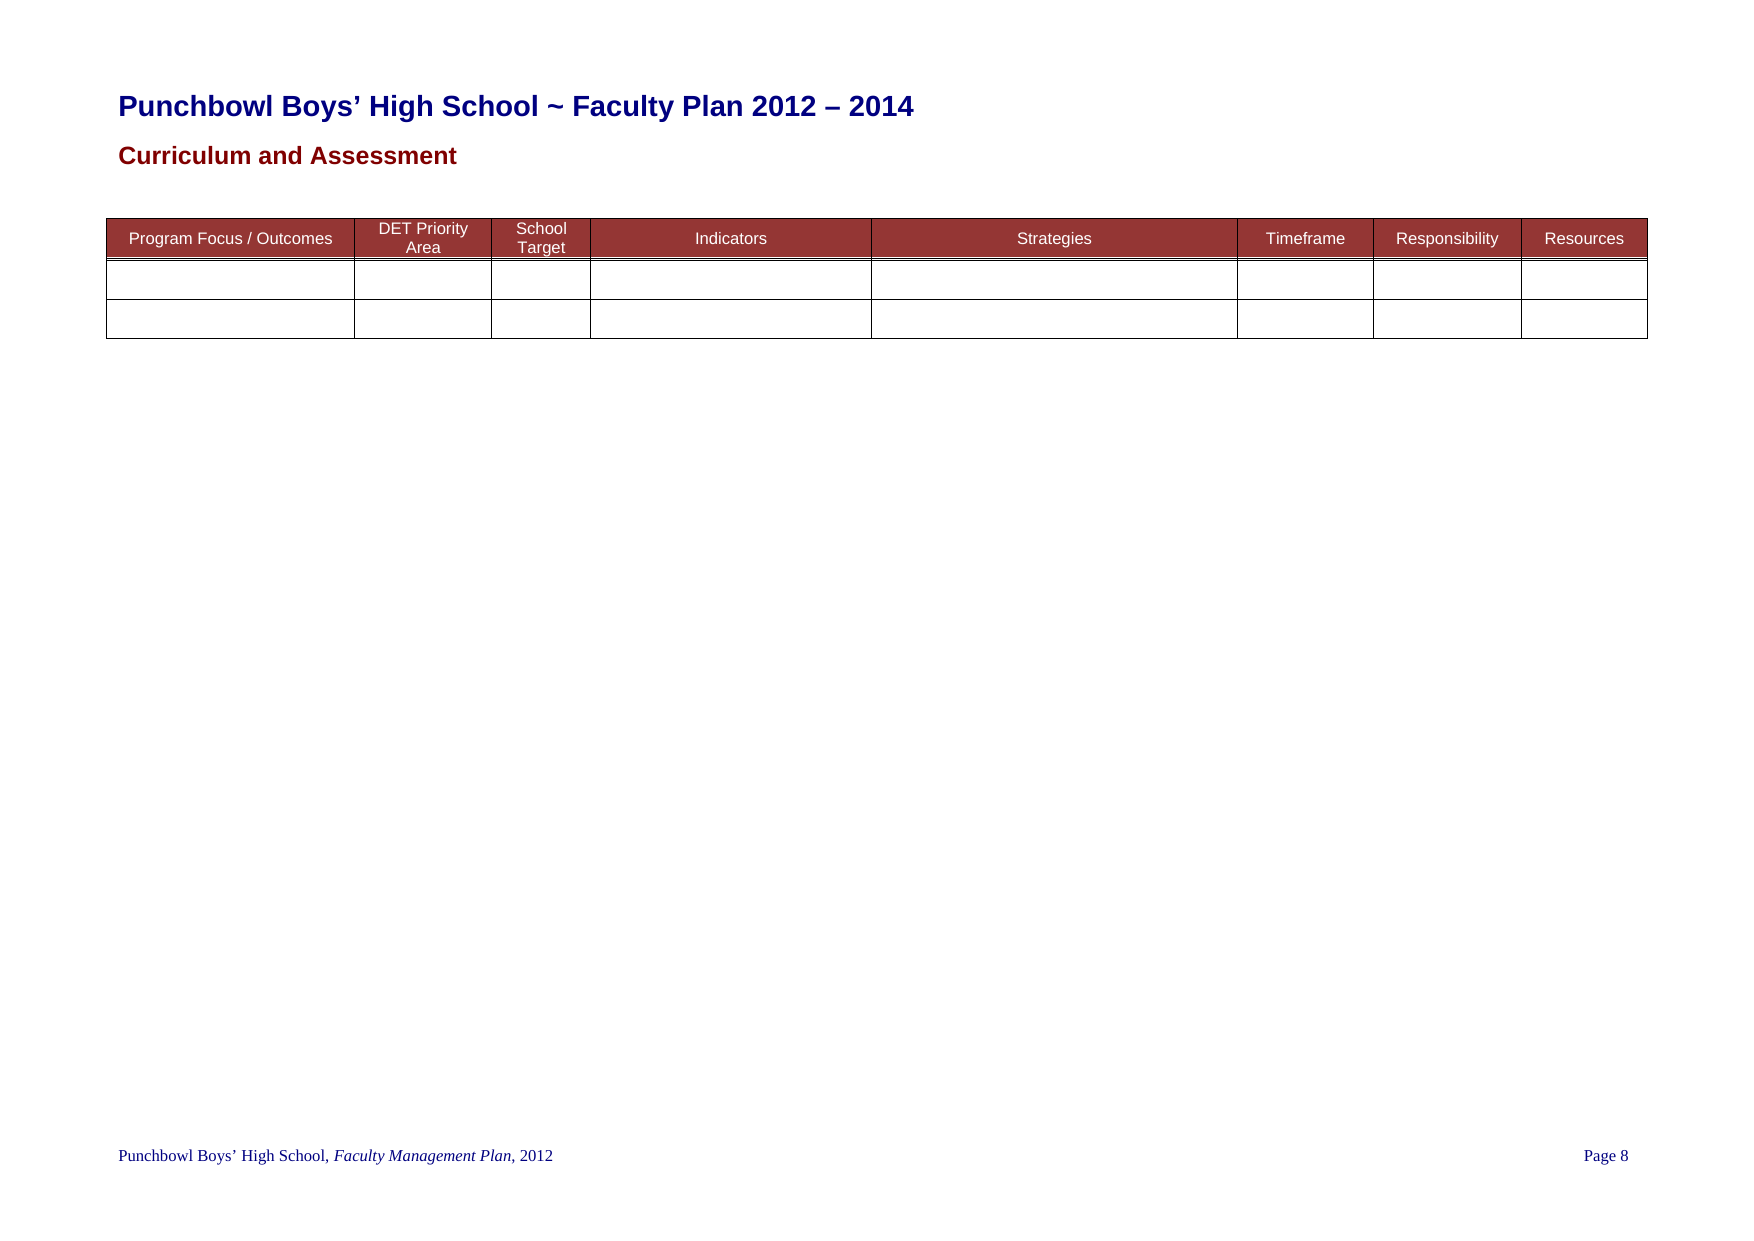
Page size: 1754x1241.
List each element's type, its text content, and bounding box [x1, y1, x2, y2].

table_header Strategies [872, 219, 1237, 257]
table_header School Target [492, 219, 590, 257]
table_cell [591, 261, 871, 299]
table_cell [492, 300, 590, 338]
table_header DET Priority Area [355, 219, 491, 257]
table_header Program Focus / Outcomes [107, 219, 354, 257]
table_header Indicators [591, 219, 871, 257]
table_cell [492, 261, 590, 299]
table_cell [591, 300, 871, 338]
table_cell [355, 300, 491, 338]
text Curriculum and Assessment [118, 141, 1636, 170]
table_cell [872, 261, 1237, 299]
table_header Resources [1522, 219, 1647, 257]
table_cell [107, 261, 354, 299]
table_cell [1238, 261, 1373, 299]
table_cell [1238, 300, 1373, 338]
table_cell [355, 261, 491, 299]
table_cell [872, 300, 1237, 338]
table_cell [1374, 261, 1521, 299]
table_header Responsibility [1374, 219, 1521, 257]
table_cell [107, 300, 354, 338]
text Punchbowl Boys’ High School ~ Faculty Plan 2012 – 2014 [118, 89, 1636, 122]
table_cell [1374, 300, 1521, 338]
table_header Timeframe [1238, 219, 1373, 257]
table_cell [1522, 261, 1647, 299]
table_cell [1522, 300, 1647, 338]
